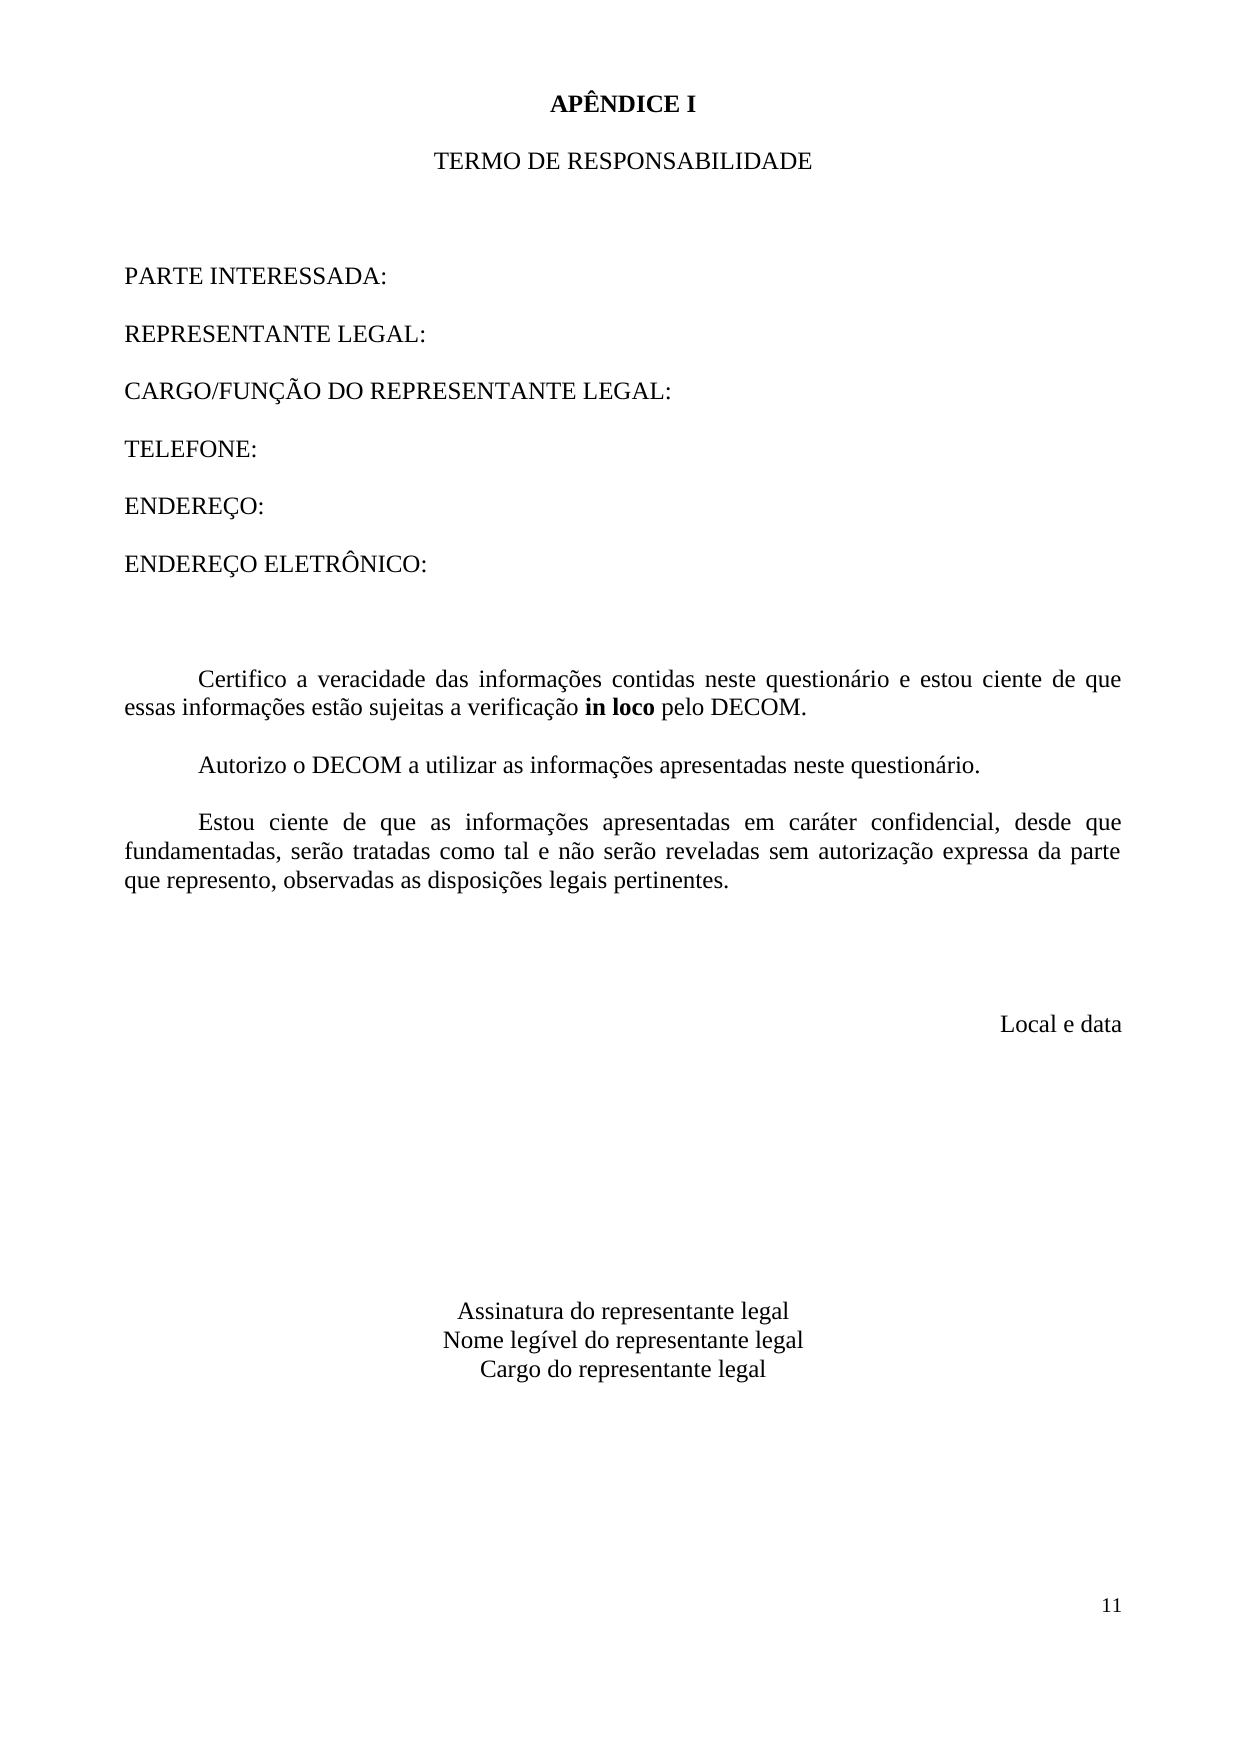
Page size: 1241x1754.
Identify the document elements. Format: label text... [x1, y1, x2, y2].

text Cargo do representante legal [124, 1354, 1122, 1382]
text Assinatura do representante legal [124, 1296, 1122, 1325]
text ENDEREÇO: [124, 491, 1122, 520]
text PARTE INTERESSADA: [124, 261, 1122, 290]
text ENDEREÇO ELETRÔNICO: [124, 549, 1122, 577]
text APÊNDICE I [124, 89, 1122, 117]
text Certifico a veracidade das informações contidas neste questionário e estou ciente de que essas informações estão sujeitas a verificação in loco pelo DECOM. [124, 664, 1122, 721]
text TELEFONE: [124, 434, 1122, 462]
text TERMO DE RESPONSABILIDADE [124, 146, 1122, 175]
text Autorizo o DECOM a utilizar as informações apresentadas neste questionário. [124, 750, 1122, 779]
text CARGO/FUNÇÃO DO REPRESENTANTE LEGAL: [124, 376, 1122, 405]
text Estou ciente de que as informações apresentadas em caráter confidencial, desde que fundamentadas, serão tratadas como tal e não serão reveladas sem autorização expressa da parte que represento, observadas as disposições legais pertinentes. [124, 807, 1122, 894]
text Local e data [124, 1009, 1122, 1037]
text Nome legível do representante legal [124, 1325, 1122, 1354]
text REPRESENTANTE LEGAL: [124, 319, 1122, 347]
